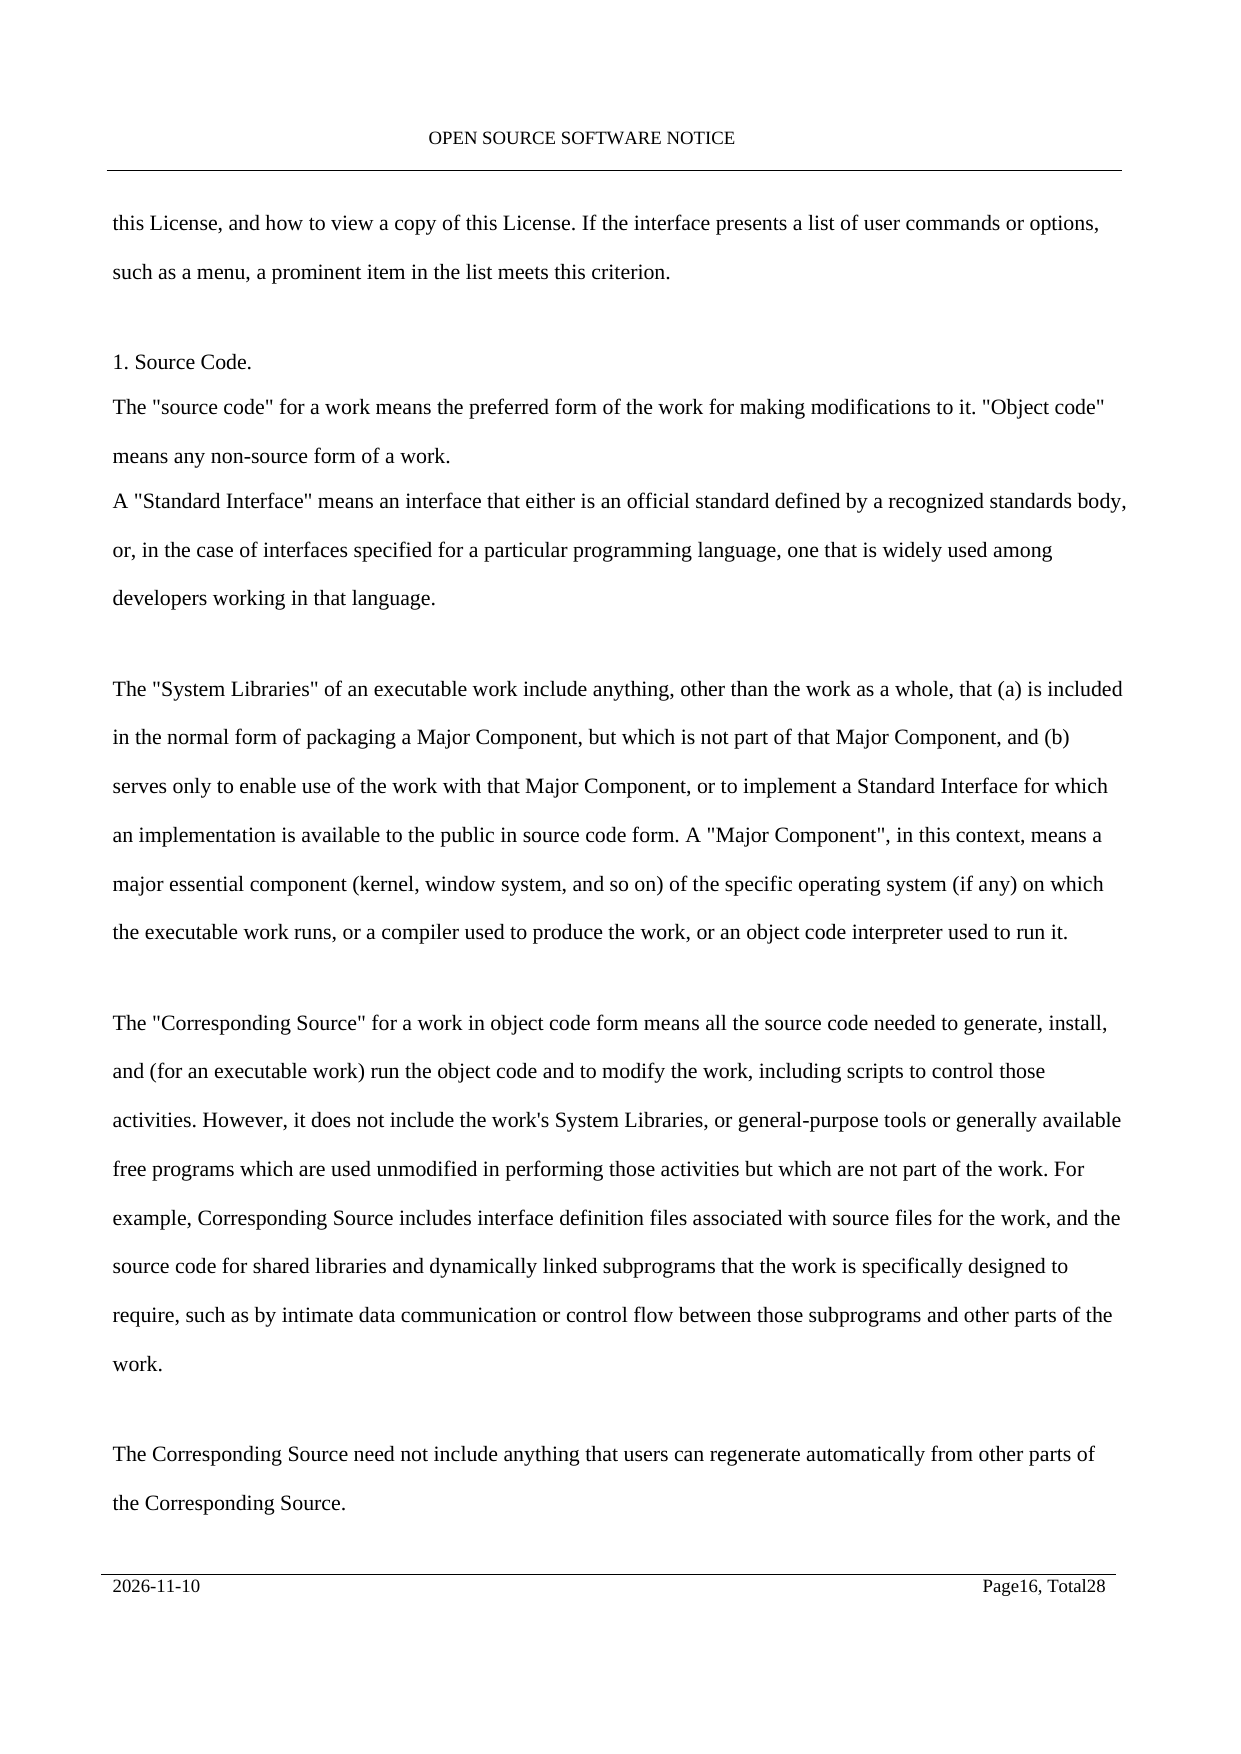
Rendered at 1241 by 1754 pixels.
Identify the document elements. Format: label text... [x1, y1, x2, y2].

text A "Standard Interface" means an interface that either is an official standard defined by a recognized standards body, or, in the case of interfaces specified for a particular programming language, one that is widely used among developers working in that language. [112, 484, 1128, 614]
text The "System Libraries" of an executable work include anything, other than the work as a whole, that (a) is included in the normal form of packaging a Major Component, but which is not part of that Major Component, and (b) serves only to enable use of the work with that Major Component, or to implement a Standard Interface for which an implementation is available to the public in source code form. A "Major Component", in this context, means a major essential component (kernel, window system, and so on) of the specific operating system (if any) on which the executable work runs, or a compiler used to produce the work, or an object code interpreter used to run it. [112, 672, 1128, 948]
text The "Corresponding Source" for a work in object code form means all the source code needed to generate, install, and (for an executable work) run the object code and to modify the work, including scripts to control those activities. However, it does not include the work's System Libraries, or general-purpose tools or generally available free programs which are used unmodified in performing those activities but which are not part of the work. For example, Corresponding Source includes interface definition files associated with source files for the work, and the source code for shared libraries and dynamically linked subprograms that the work is specifically designed to require, such as by intimate data communication or control flow between those subprograms and other parts of the work. [112, 1006, 1128, 1380]
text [112, 206, 1128, 288]
text 1. Source Code. [112, 345, 1128, 378]
text The "source code" for a work means the preferred form of the work for making modifications to it. "Object code" means any non-source form of a work. [112, 390, 1128, 472]
text The Corresponding Source need not include anything that users can regenerate automatically from other parts of the Corresponding Source. [112, 1437, 1128, 1519]
